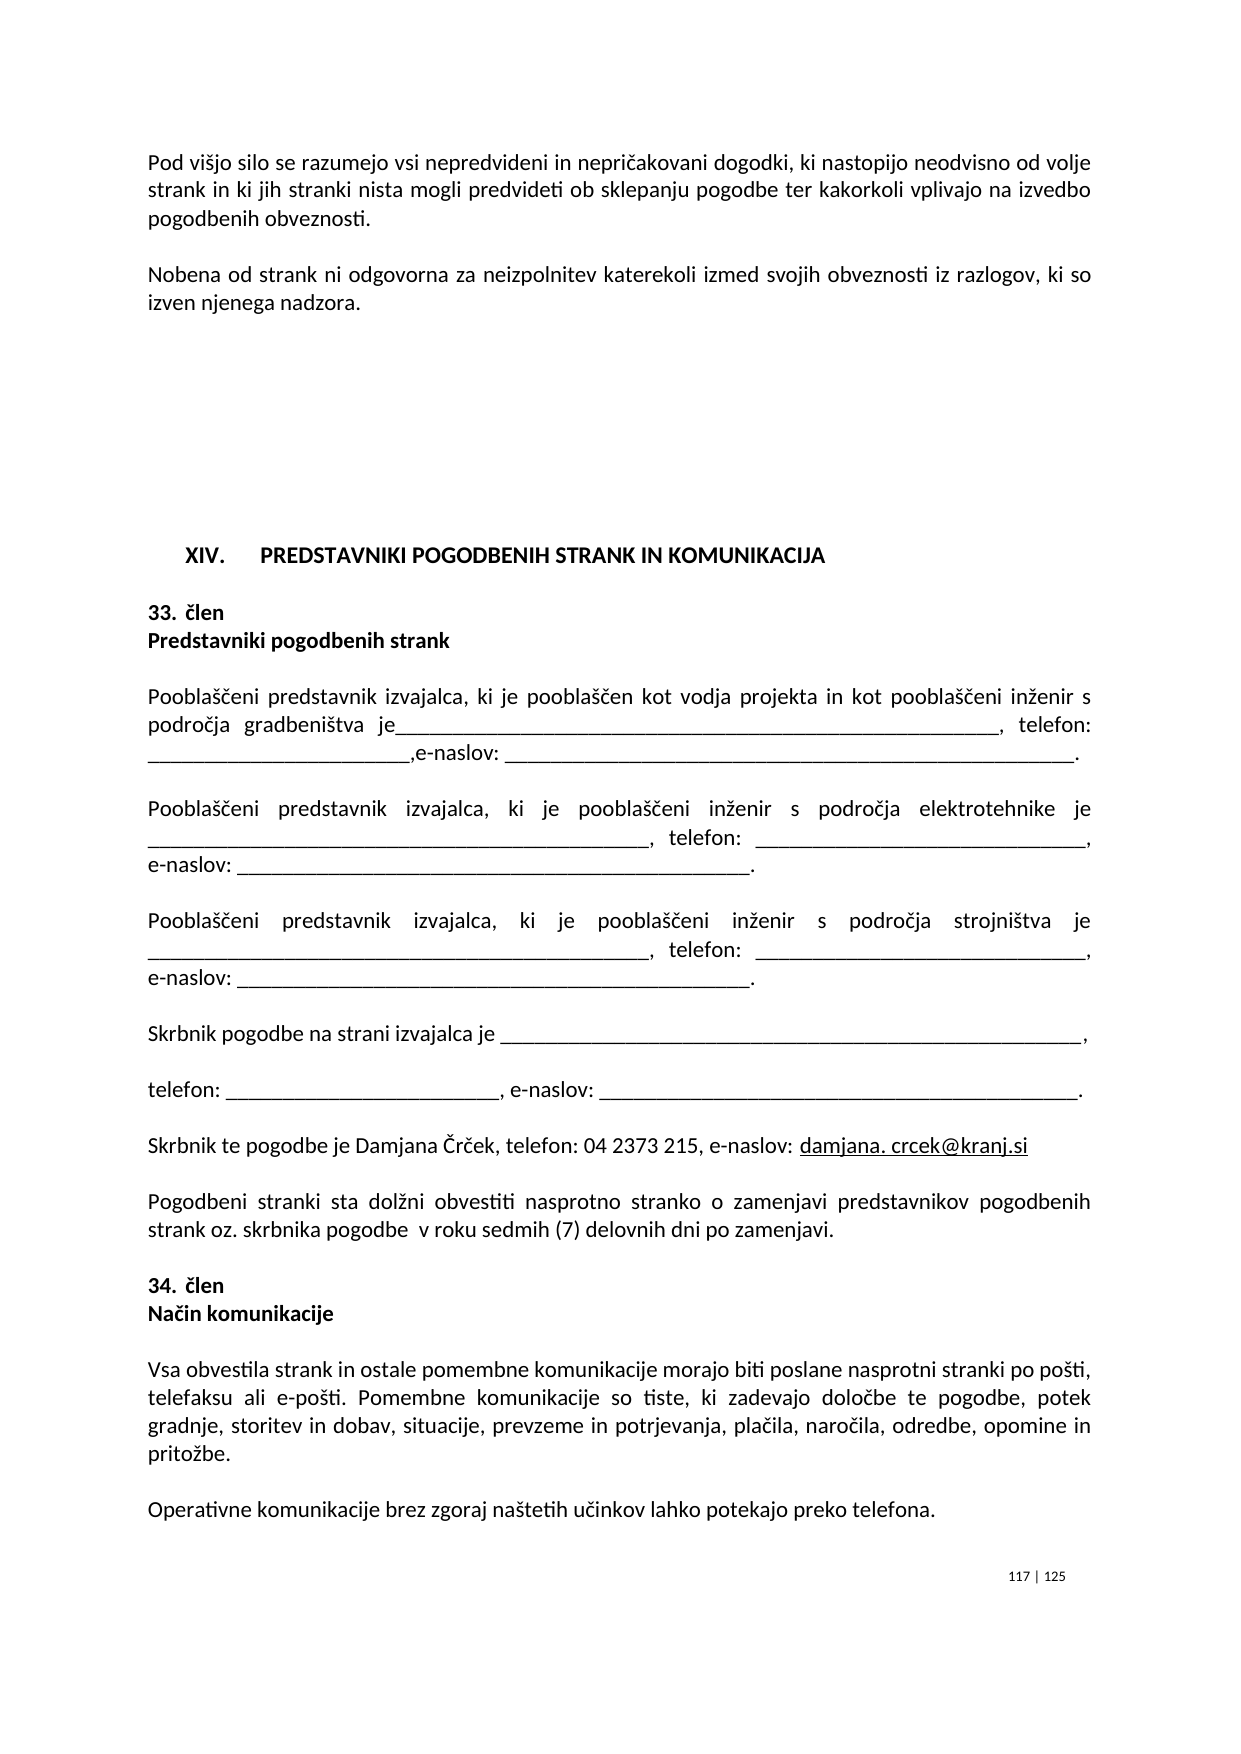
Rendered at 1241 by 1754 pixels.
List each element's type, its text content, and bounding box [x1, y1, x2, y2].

text Pooblaščeni predstavnik izvajalca, ki je pooblaščeni inženir s področja strojništva je ____________________________________________, telefon: _____________________________, e-naslov: _____________________________________________. [148, 907, 1093, 991]
text telefon: ________________________, e-naslov: __________________________________________. [148, 1075, 1093, 1103]
text Način komunikacije [148, 1299, 1093, 1327]
list PREDSTAVNIKI POGODBENIH STRANK IN KOMUNIKACIJA [185, 540, 1093, 569]
text Vsa obvestila strank in ostale pomembne komunikacije morajo biti poslane nasprotni stranki po pošti, telefaksu ali e-pošti. Pomembne komunikacije so tiste, ki zadevajo določbe te pogodbe, potek gradnje, storitev in dobav, situacije, prevzeme in potrjevanja, plačila, naročila, odredbe, opomine in pritožbe. [148, 1355, 1093, 1467]
text Pooblaščeni predstavnik izvajalca, ki je pooblaščeni inženir s področja elektrotehnike je ____________________________________________, telefon: _____________________________, e-naslov: _____________________________________________. [148, 794, 1093, 879]
text Pod višjo silo se razumejo vsi nepredvideni in nepričakovani dogodki, ki nastopijo neodvisno od volje strank in ki jih stranki nista mogli predvideti ob sklepanju pogodbe ter kakorkoli vplivajo na izvedbo pogodbenih obveznosti. [148, 148, 1093, 232]
text Skrbnik pogodbe na strani izvajalca je ___________________________________________________, [148, 1019, 1093, 1047]
text Nobena od strank ni odgovorna za neizpolnitev katerekoli izmed svojih obveznosti iz razlogov, ki so izven njenega nadzora. [148, 260, 1093, 316]
text Operativne komunikacije brez zgoraj naštetih učinkov lahko potekajo preko telefona. [148, 1495, 1093, 1523]
text Pooblaščeni predstavnik izvajalca, ki je pooblaščen kot vodja projekta in kot pooblaščeni inženir s področja gradbeništva je_____________________________________________________, telefon: _______________________,e-naslov: __________________________________________________. [148, 682, 1093, 767]
text Skrbnik te pogodbe je Damjana Črček, telefon: 04 2373 215, e-naslov: damjana. crcek@kranj.si [148, 1131, 1093, 1159]
text Predstavniki pogodbenih strank [148, 626, 1093, 654]
list člen [148, 598, 1093, 626]
list člen [148, 1271, 1093, 1299]
text Pogodbeni stranki sta dolžni obvestiti nasprotno stranko o zamenjavi predstavnikov pogodbenih strank oz. skrbnika pogodbe v roku sedmih (7) delovnih dni po zamenjavi. [148, 1187, 1093, 1243]
